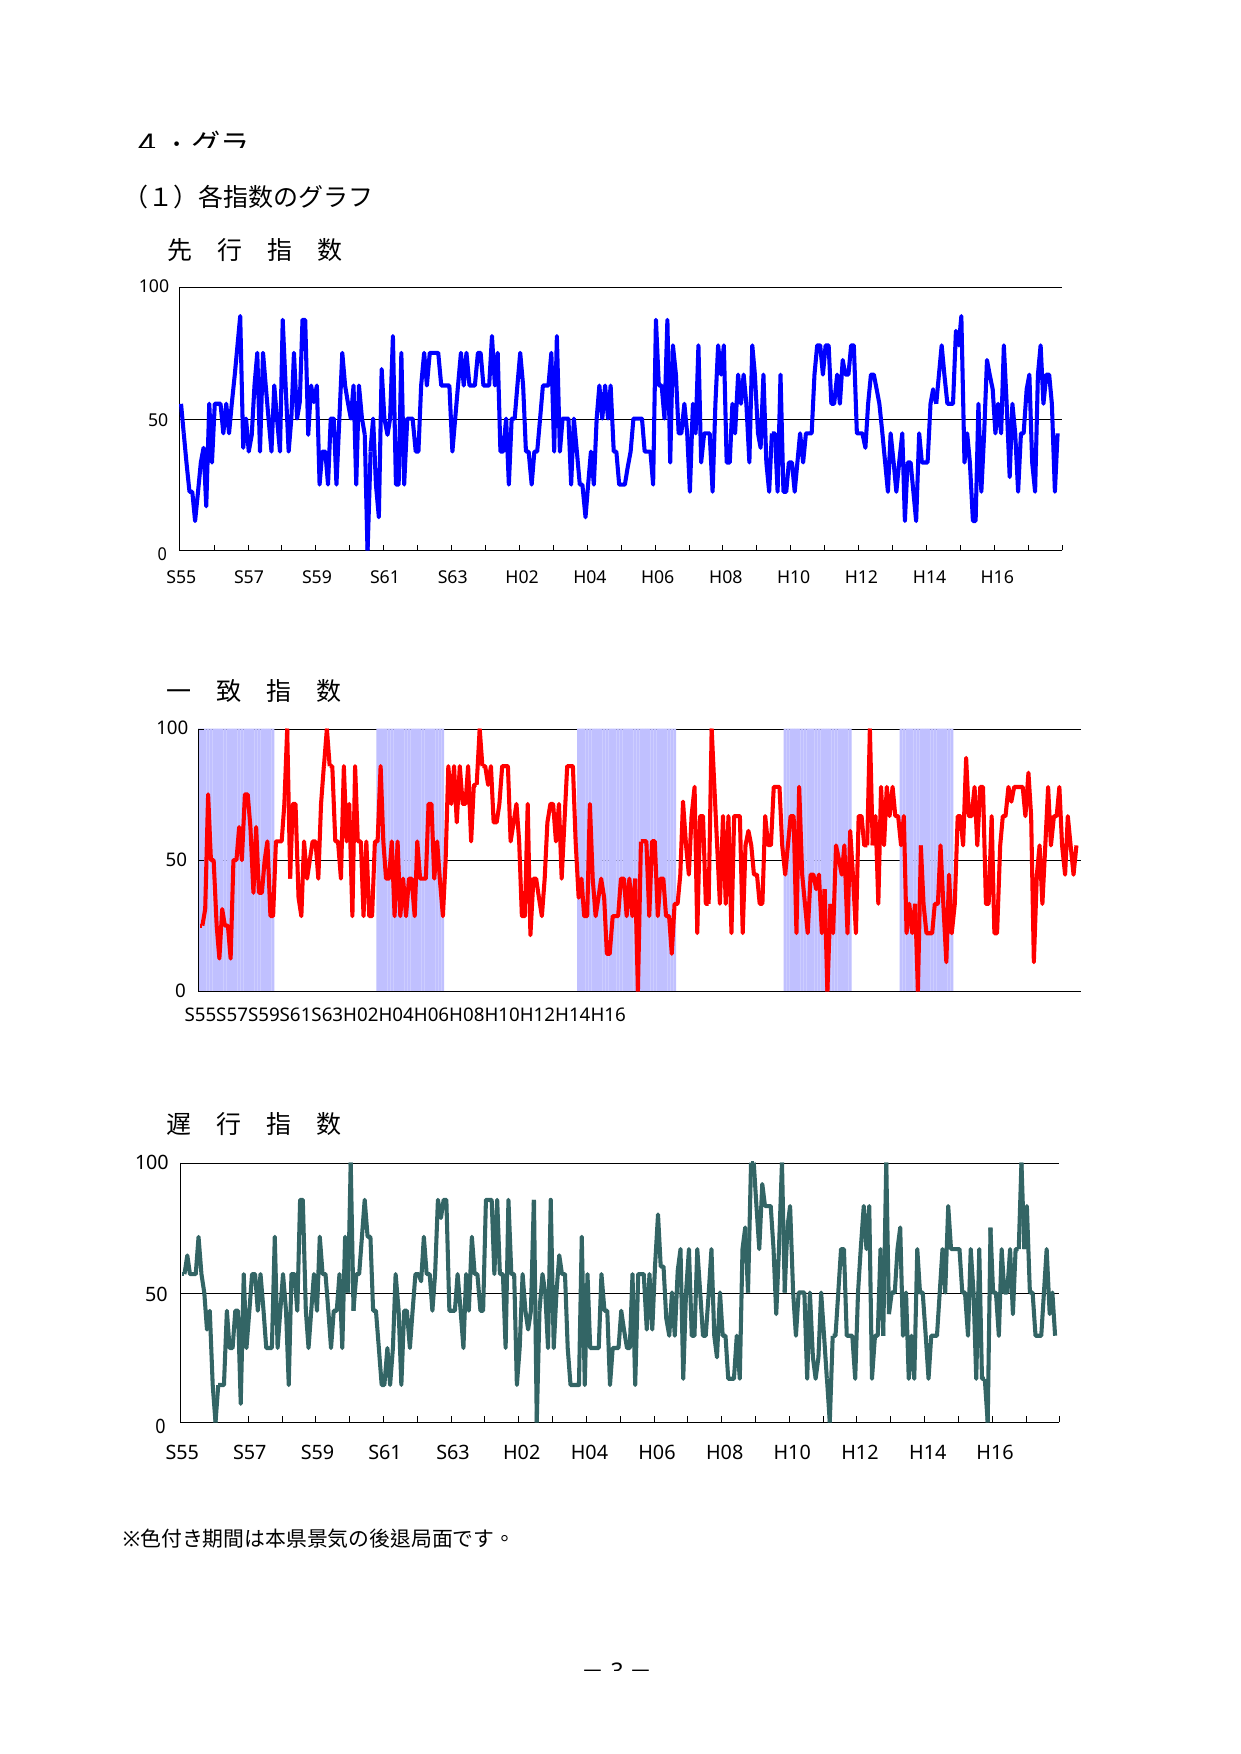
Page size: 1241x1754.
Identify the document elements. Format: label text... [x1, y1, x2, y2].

text 100 [139, 274, 1142, 298]
subtitle 致 指 数 [167, 673, 1142, 707]
text 遅 行 指 数 [167, 1107, 1142, 1141]
text 50 [145, 1280, 1142, 1307]
text S55 S57 S59 S61 S63 H02 H04 H06 H08 H10 H12 H14 H16 [166, 565, 1142, 589]
text S55 S57 S59 S61 S63 H02 H04 H06 H08 H10 H12 H14 H16 [165, 1438, 1142, 1465]
text 0 [155, 1412, 1142, 1438]
text 0 [157, 542, 1142, 565]
text 先 行 指 数 [106, 233, 403, 267]
text 100 [135, 1148, 1142, 1175]
text 50 [148, 408, 1142, 432]
subtitle （１）各指数のグラフ [106, 180, 391, 214]
text ※色付き期間は本県景気の後退局面です。 [123, 1524, 1142, 1553]
